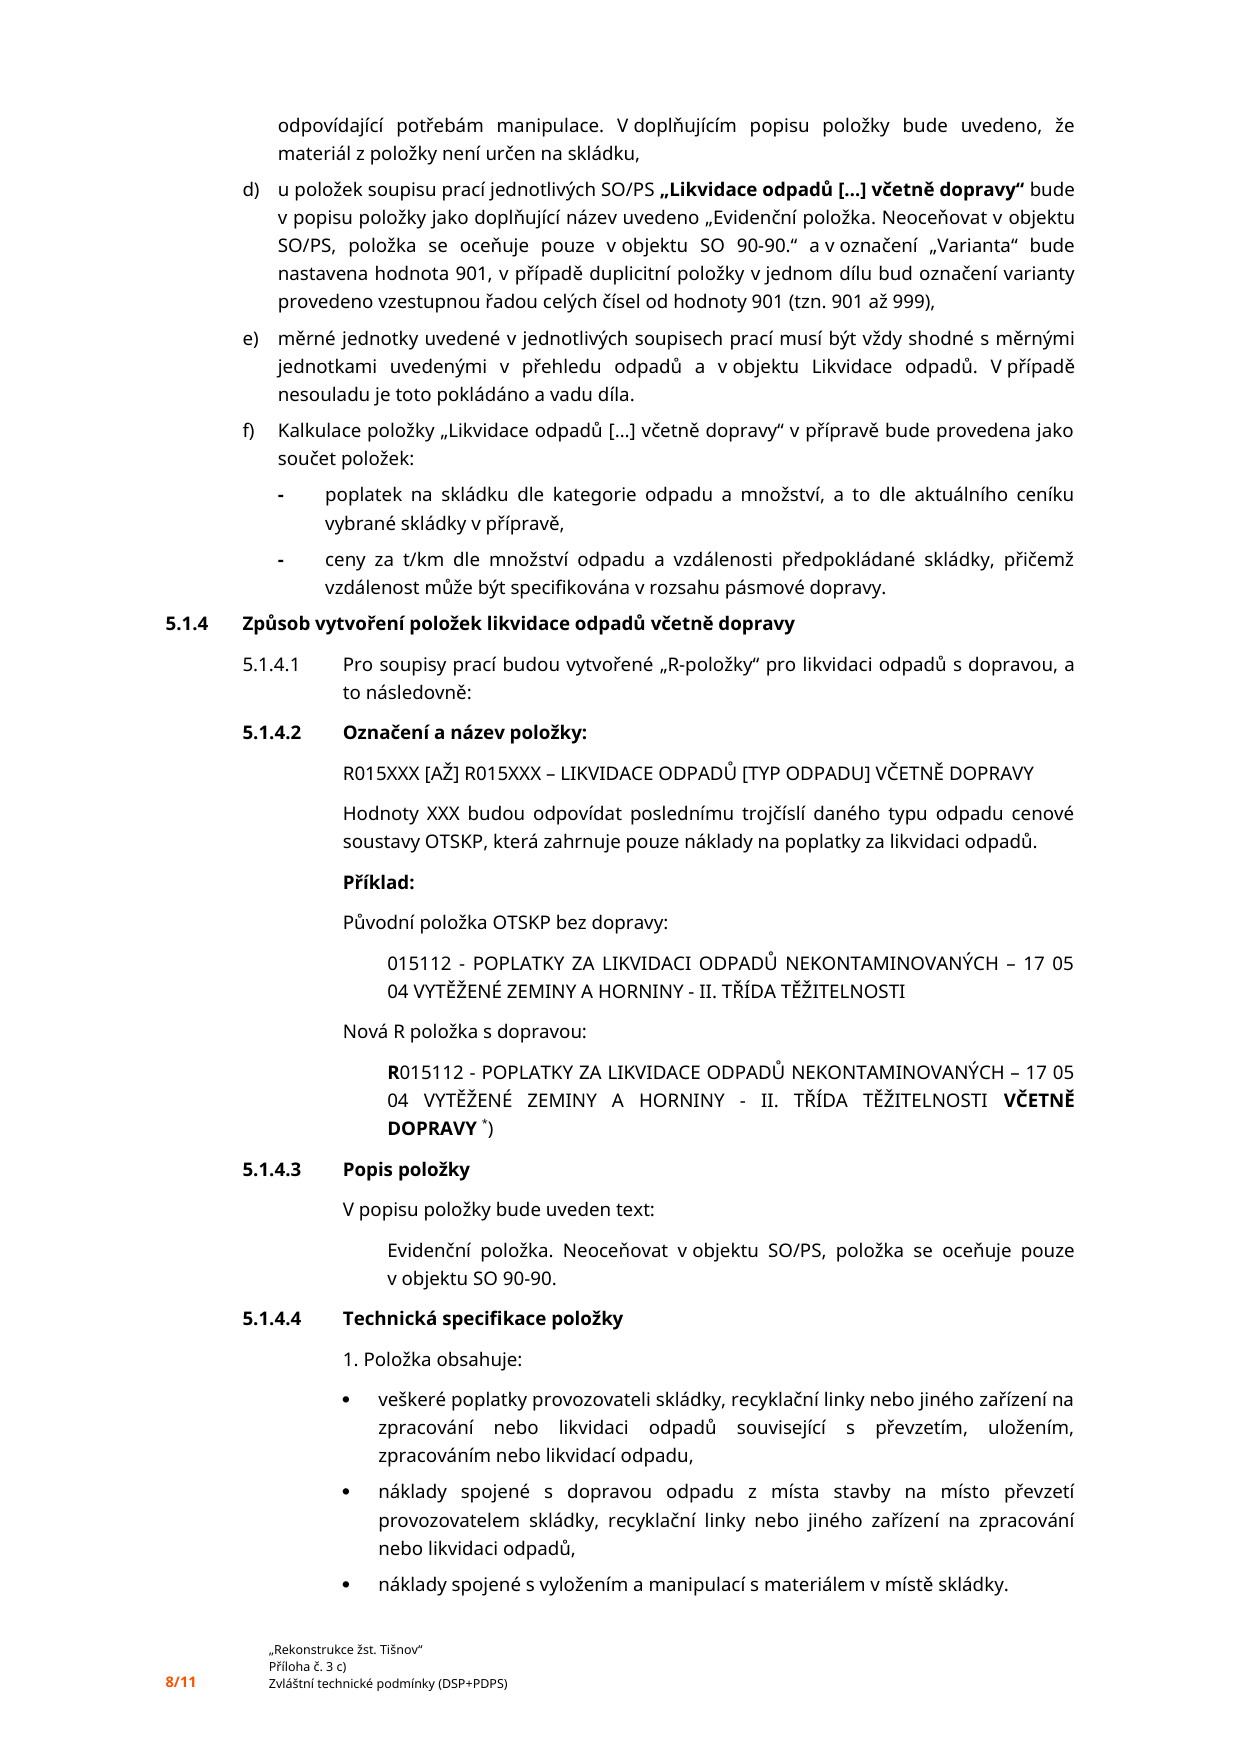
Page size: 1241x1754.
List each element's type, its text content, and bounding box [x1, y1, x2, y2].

list poplatek na skládku dle kategorie odpadu a množství, a to dle aktuálního ceníku vybrané skládky v přípravě, [278, 482, 1075, 535]
list ceny za t/km dle množství odpadu a vzdálenosti předpokládané skládky, přičemž vzdálenost může být specifikována v rozsahu pásmové dopravy. [278, 546, 1075, 600]
text 1. Položka obsahuje: [343, 1346, 1075, 1371]
text R015XXX [AŽ] R015XXX – LIKVIDACE ODPADŮ [TYP ODPADU] VČETNĚ DOPRAVY [343, 760, 1075, 786]
text 015112 - POPLATKY ZA LIKVIDACI ODPADŮ NEKONTAMINOVANÝCH – 17 05 04 VYTĚŽENÉ ZEMINY A HORNINY - II. TŘÍDA TĚŽITELNOSTI [387, 950, 1075, 1004]
list měrné jednotky uvedené v jednotlivých soupisech prací musí být vždy shodné s měrnými jednotkami uvedenými v přehledu odpadů a v objektu Likvidace odpadů. V případě nesouladu je toto pokládáno a vadu díla. [242, 325, 1075, 407]
list veškeré poplatky provozovateli skládky, recyklační linky nebo jiného zařízení na zpracování nebo likvidaci odpadů související s převzetím, uložením, zpracováním nebo likvidací odpadu, [343, 1386, 1075, 1468]
list u položek soupisu prací jednotlivých SO/PS „Likvidace odpadů […] včetně dopravy“ bude v popisu položky jako doplňující název uvedeno „Evidenční položka. Neoceňovat v objektu SO/PS, položka se oceňuje pouze v objektu SO 90-90.“ a v označení „Varianta“ bude nastavena hodnota 901, v případě duplicitní položky v jednom dílu bud označení varianty provedeno vzestupnou řadou celých čísel od hodnoty 901 (tzn. 901 až 999), [242, 177, 1075, 314]
text Původní položka OTSKP bez dopravy: [343, 910, 1075, 935]
text Popis položky [242, 1156, 1075, 1181]
list Kalkulace položky „Likvidace odpadů […] včetně dopravy“ v přípravě bude provedena jako součet položek: [242, 417, 1075, 471]
text Pro soupisy prací budou vytvořené „R-položky“ pro likvidaci odpadů s dopravou, a to následovně: [242, 651, 1075, 704]
list náklady spojené s vyložením a manipulací s materiálem v místě skládky. [343, 1571, 1075, 1597]
text V popisu položky bude uveden text: [343, 1196, 1075, 1222]
text Označení a název položky: [242, 719, 1075, 745]
text Nová R položka s dopravou: [343, 1019, 1075, 1044]
text Evidenční položka. Neoceňovat v objektu SO/PS, položka se oceňuje pouze v objektu SO 90-90. [387, 1237, 1075, 1290]
text R015112 - POPLATKY ZA LIKVIDACE ODPADŮ NEKONTAMINOVANÝCH – 17 05 04 VYTĚŽENÉ ZEMINY A HORNINY - II. TŘÍDA TĚŽITELNOSTI VČETNĚ DOPRAVY *) [387, 1059, 1075, 1141]
text Příklad: [343, 869, 1075, 895]
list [242, 112, 1075, 166]
text Způsob vytvoření položek likvidace odpadů včetně dopravy [165, 611, 1075, 636]
text Technická specifikace položky [242, 1305, 1075, 1331]
text Hodnoty XXX budou odpovídat poslednímu trojčíslí daného typu odpadu cenové soustavy OTSKP, která zahrnuje pouze náklady na poplatky za likvidaci odpadů. [343, 801, 1075, 854]
list náklady spojené s dopravou odpadu z místa stavby na místo převzetí provozovatelem skládky, recyklační linky nebo jiného zařízení na zpracování nebo likvidaci odpadů, [343, 1479, 1075, 1560]
